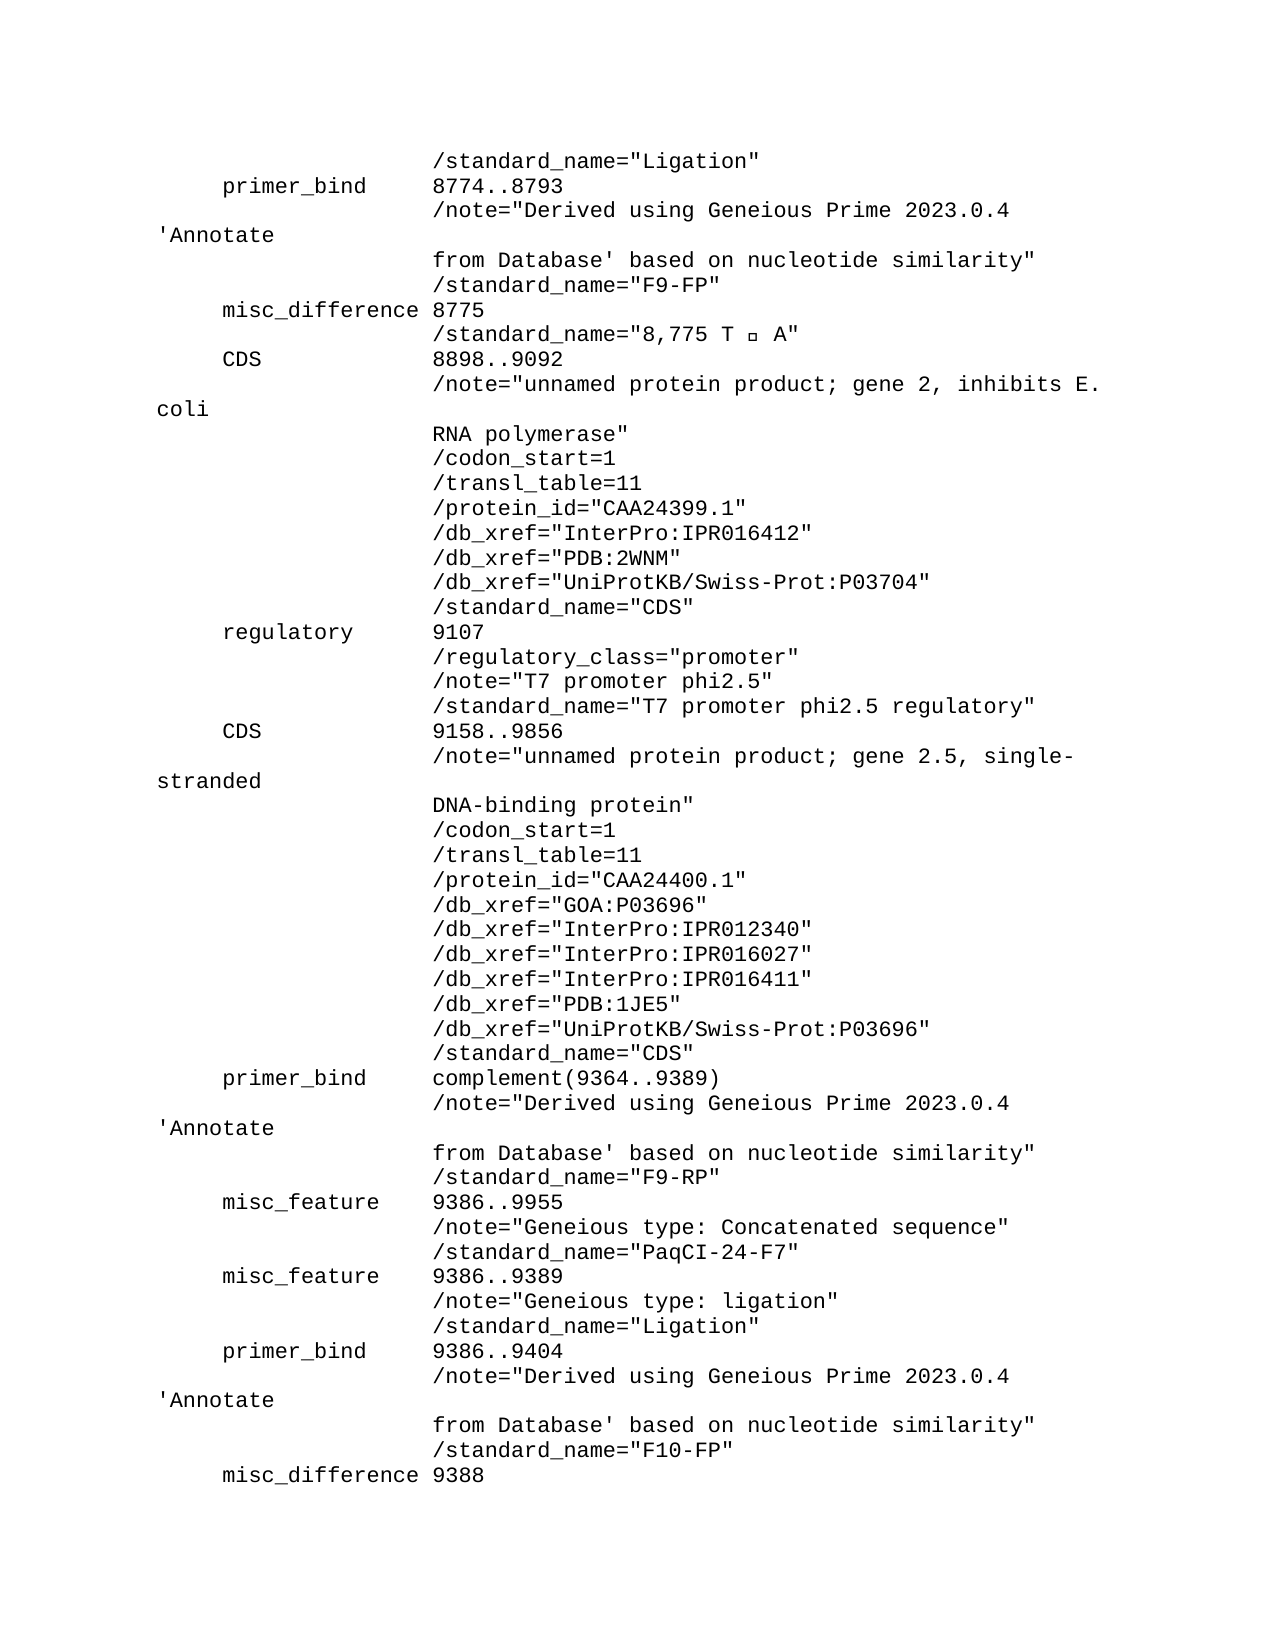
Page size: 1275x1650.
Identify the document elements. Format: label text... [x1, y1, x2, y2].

text DNA-binding protein" [156, 794, 1118, 819]
text /note="Derived using Geneious Prime 2023.0.4 'Annotate [156, 199, 1118, 249]
text /db_xref="UniProtKB/Swiss-Prot:P03696" [156, 1018, 1118, 1042]
text misc_feature 9386..9955 [156, 1191, 1118, 1216]
text /standard_name="F9-RP" [156, 1166, 1118, 1191]
text /db_xref="InterPro:IPR016027" [156, 943, 1118, 968]
text /note="unnamed protein product; gene 2.5, single-stranded [156, 745, 1118, 794]
text /note="Derived using Geneious Prime 2023.0.4 'Annotate [156, 1092, 1118, 1142]
text /standard_name="Ligation" [156, 150, 1118, 175]
text /db_xref="InterPro:IPR012340" [156, 918, 1118, 943]
text primer_bind 8774..8793 [156, 175, 1118, 199]
text /standard_name="8,775 T  A" [156, 323, 1118, 348]
text misc_difference 9388 [156, 1464, 1118, 1489]
text /db_xref="UniProtKB/Swiss-Prot:P03704" [156, 571, 1118, 596]
text /note="unnamed protein product; gene 2, inhibits E. coli [156, 373, 1118, 423]
text /standard_name="Ligation" [156, 1315, 1118, 1340]
text from Database' based on nucleotide similarity" [156, 1142, 1118, 1166]
text primer_bind complement(9364..9389) [156, 1067, 1118, 1092]
text /standard_name="T7 promoter phi2.5 regulatory" [156, 695, 1118, 720]
text /note="Geneious type: Concatenated sequence" [156, 1216, 1118, 1241]
text RNA polymerase" [156, 423, 1118, 447]
text /regulatory_class="promoter" [156, 646, 1118, 671]
text primer_bind 9386..9404 [156, 1340, 1118, 1365]
text /standard_name="PaqCI-24-F7" [156, 1241, 1118, 1266]
text /standard_name="CDS" [156, 596, 1118, 621]
text /protein_id="CAA24399.1" [156, 497, 1118, 522]
text /standard_name="F10-FP" [156, 1439, 1118, 1464]
text /transl_table=11 [156, 844, 1118, 869]
text /note="Geneious type: ligation" [156, 1290, 1118, 1315]
text CDS 8898..9092 [156, 348, 1118, 373]
text /codon_start=1 [156, 819, 1118, 844]
text from Database' based on nucleotide similarity" [156, 249, 1118, 274]
text /transl_table=11 [156, 472, 1118, 497]
text /protein_id="CAA24400.1" [156, 869, 1118, 894]
text /note="T7 promoter phi2.5" [156, 671, 1118, 695]
text /db_xref="InterPro:IPR016412" [156, 522, 1118, 547]
text /standard_name="F9-FP" [156, 274, 1118, 299]
text /db_xref="InterPro:IPR016411" [156, 968, 1118, 993]
text /db_xref="PDB:2WNM" [156, 547, 1118, 571]
text misc_feature 9386..9389 [156, 1266, 1118, 1290]
text CDS 9158..9856 [156, 720, 1118, 745]
text /standard_name="CDS" [156, 1042, 1118, 1067]
text misc_difference 8775 [156, 299, 1118, 323]
text /db_xref="PDB:1JE5" [156, 993, 1118, 1018]
text /db_xref="GOA:P03696" [156, 894, 1118, 918]
text /codon_start=1 [156, 447, 1118, 472]
text regulatory 9107 [156, 621, 1118, 646]
text /note="Derived using Geneious Prime 2023.0.4 'Annotate [156, 1365, 1118, 1414]
text from Database' based on nucleotide similarity" [156, 1414, 1118, 1439]
